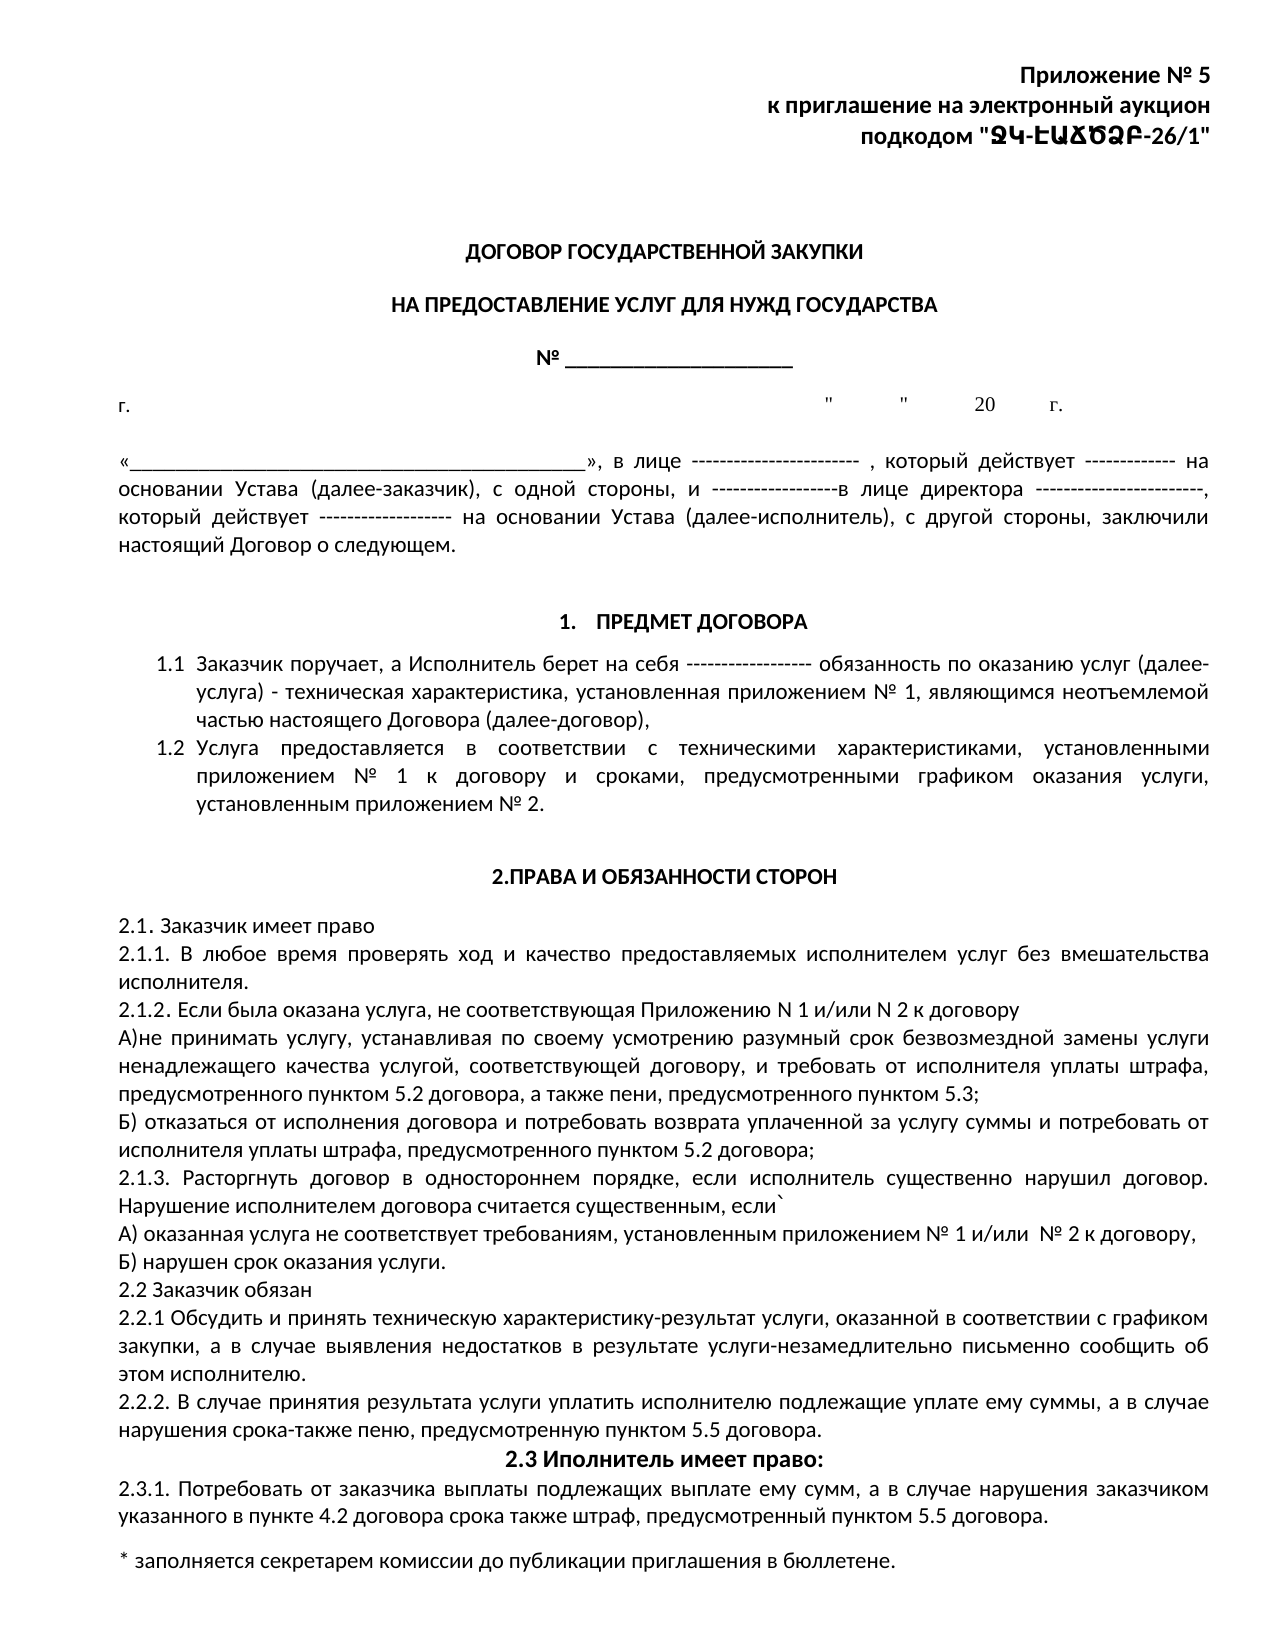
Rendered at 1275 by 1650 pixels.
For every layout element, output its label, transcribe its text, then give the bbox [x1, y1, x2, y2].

text * заполняется секретарем комиссии до публикации приглашения в бюллетене. [118, 1546, 1211, 1574]
text 2.1.2․ Если была оказана услуга, не соответствующая Приложению N 1 и/или N 2 к договору [118, 995, 1211, 1023]
text 2.3 Иполнитель имеет право: [118, 1443, 1211, 1474]
text 2.2.1 Обсудить и принять техническую характеристику-результат услуги, оказанной в соответствии с графиком закупки, а в случае выявления недостатков в результате услуги-незамедлительно письменно сообщить об этом исполнителю. [118, 1303, 1211, 1387]
text ДОГОВОР ГОСУДАРСТВЕННОЙ ЗАКУПКИ [118, 237, 1211, 265]
text 2.1.3. Расторгнуть договор в одностороннем порядке, если исполнитель существенно нарушил договор. Нарушение исполнителем договора считается существенным, если՝ [118, 1163, 1211, 1219]
text «________________________________________», в лице ------------------------ , который действует ------------- на основании Устава (далее-заказчик), с одной стороны, и ------------------в лице директора ------------------------, который действует ------------------- на основании Устава (далее-исполнитель), с другой стороны, заключили настоящий Договор о следующем. [118, 446, 1211, 558]
text А)не принимать услугу, устанавливая по своему усмотрению разумный срок безвозмездной замены услуги ненадлежащего качества услугой, соответствующей договору, и требовать от исполнителя уплаты штрафа, предусмотренного пунктом 5.2 договора, а также пени, предусмотренного пунктом 5.3; [118, 1023, 1211, 1107]
text Б) отказаться от исполнения договора и потребовать возврата уплаченной за услугу суммы и потребовать от исполнителя уплаты штрафа, предусмотренного пунктом 5.2 договора; [118, 1107, 1211, 1163]
text Приложение № 5 [118, 59, 1211, 89]
list Заказчик поручает, а Исполнитель берет на себя ------------------ обязанность по оказанию услуг (далее-услуга) - техническая характеристика, установленная приложением № 1, являющимся неотъемлемой частью настоящего Договора (далее-договор), [156, 649, 1211, 733]
list ПРЕДМЕТ ДОГОВОРА [156, 607, 1211, 635]
text 2.ПРАВА И ОБЯЗАННОСТИ СТОРОН [118, 862, 1211, 890]
text № ____________________ [118, 343, 1211, 371]
text 2.1․ Заказчик имеет право [118, 911, 1211, 939]
text 2.2.2. В случае принятия результата услуги уплатить исполнителю подлежащие уплате ему суммы, а в случае нарушения срока-также пеню, предусмотренную пунктом 5.5 договора. [118, 1387, 1211, 1443]
table_header " " 20 г. [591, 392, 1074, 446]
text 2.3.1. Потребовать от заказчика выплаты подлежащих выплате ему сумм, а в случае нарушения заказчиком указанного в пункте 4.2 договора срока также штраф, предусмотренный пунктом 5.5 договора. [118, 1474, 1211, 1530]
text Б) нарушен срок оказания услуги. [118, 1247, 1211, 1275]
text 2.2 Заказчик обязан [118, 1275, 1211, 1303]
text 2.1.1. В любое время проверять ход и качество предоставляемых исполнителем услуг без вмешательства исполнителя. [118, 939, 1211, 995]
text подкодом "ՋԿ-ԷԱՃԾՁԲ-26/1" [148, 120, 1211, 151]
table_header г. [107, 392, 591, 446]
list Услуга предоставляется в соответствии с техническими характеристиками, установленными приложением № 1 к договору и сроками, предусмотренными графиком оказания услуги, установленным приложением № 2. [156, 733, 1211, 817]
text А) оказанная услуга не соответствует требованиям, установленным приложением № 1 и/или № 2 к договору, [118, 1219, 1211, 1247]
text к приглашение на электронный аукцион [148, 89, 1211, 120]
text НА ПРЕДОСТАВЛЕНИЕ УСЛУГ ДЛЯ НУЖД ГОСУДАРСТВА [118, 290, 1211, 318]
